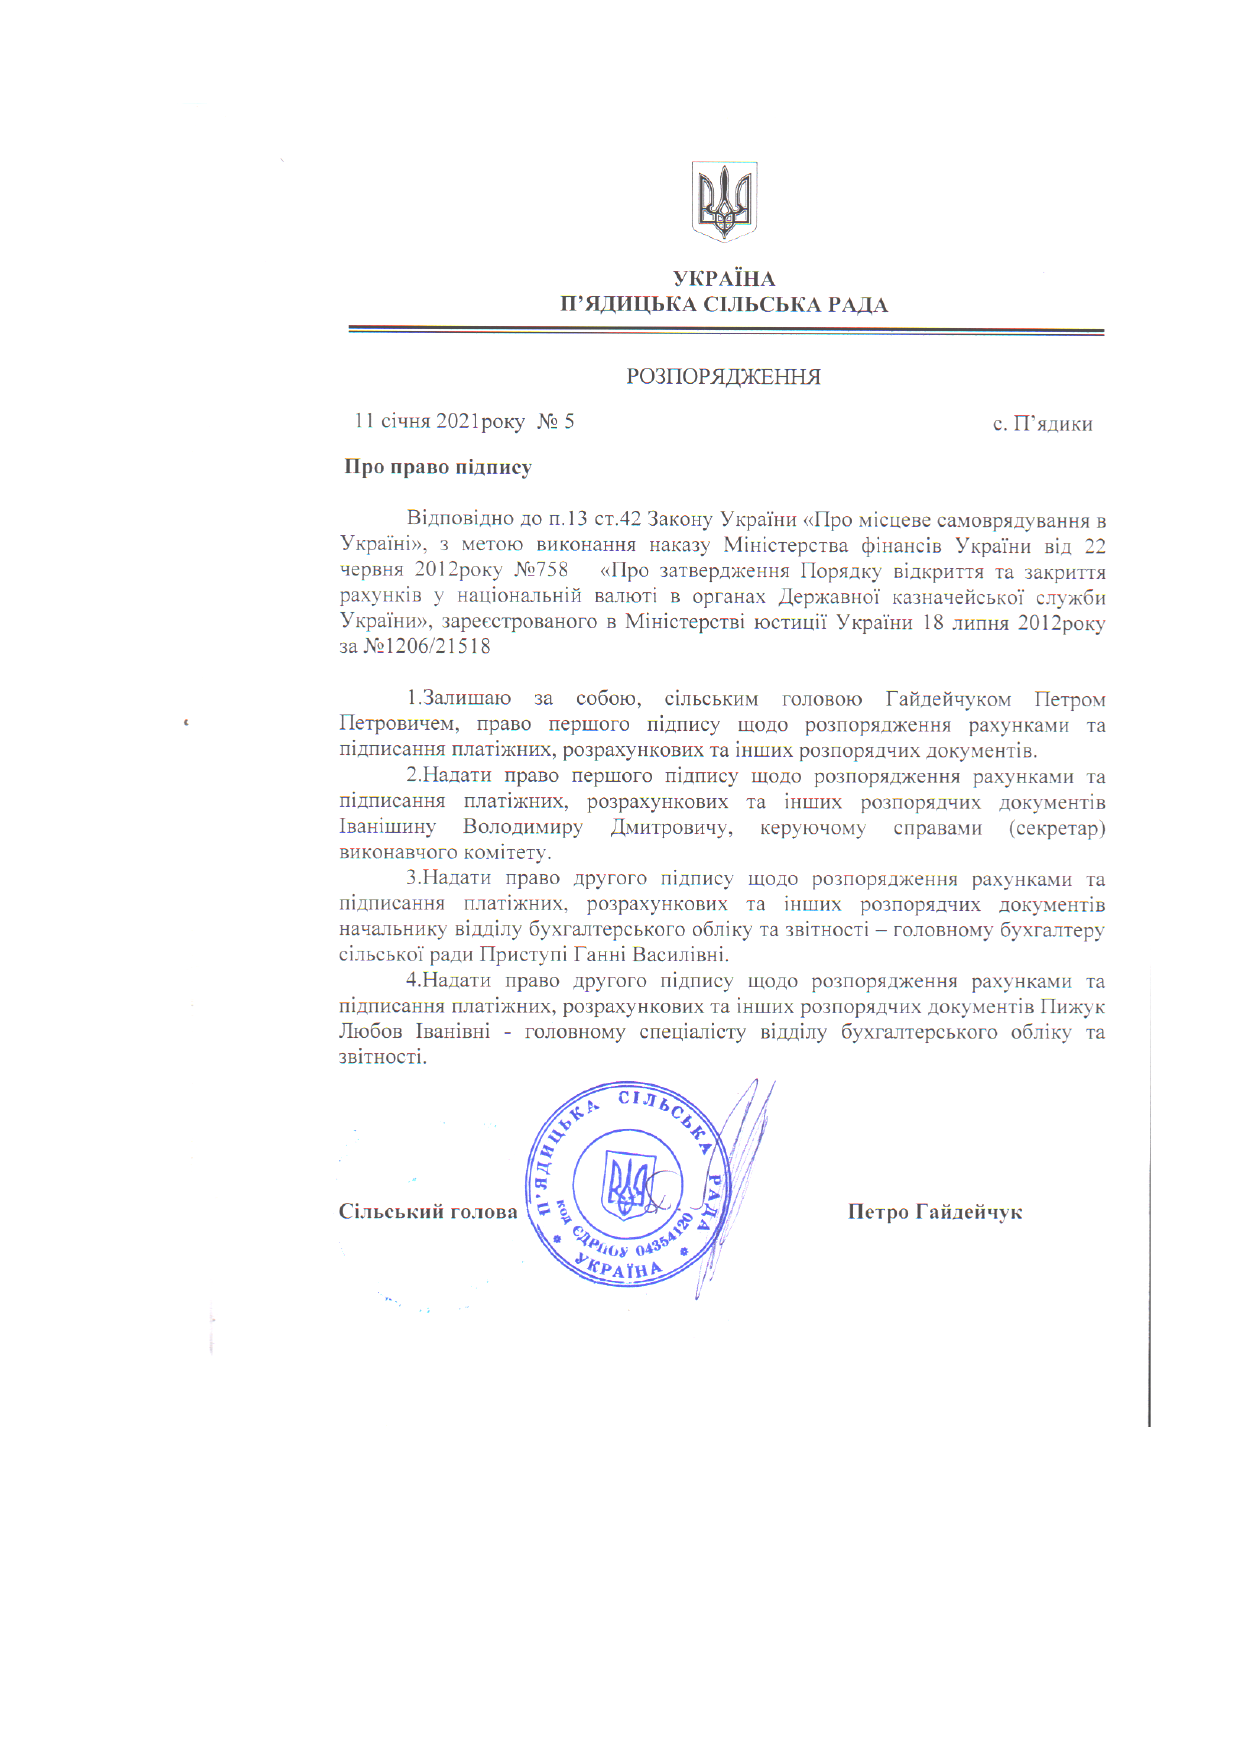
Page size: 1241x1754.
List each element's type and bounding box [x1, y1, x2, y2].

picture [177, 100, 1151, 1427]
